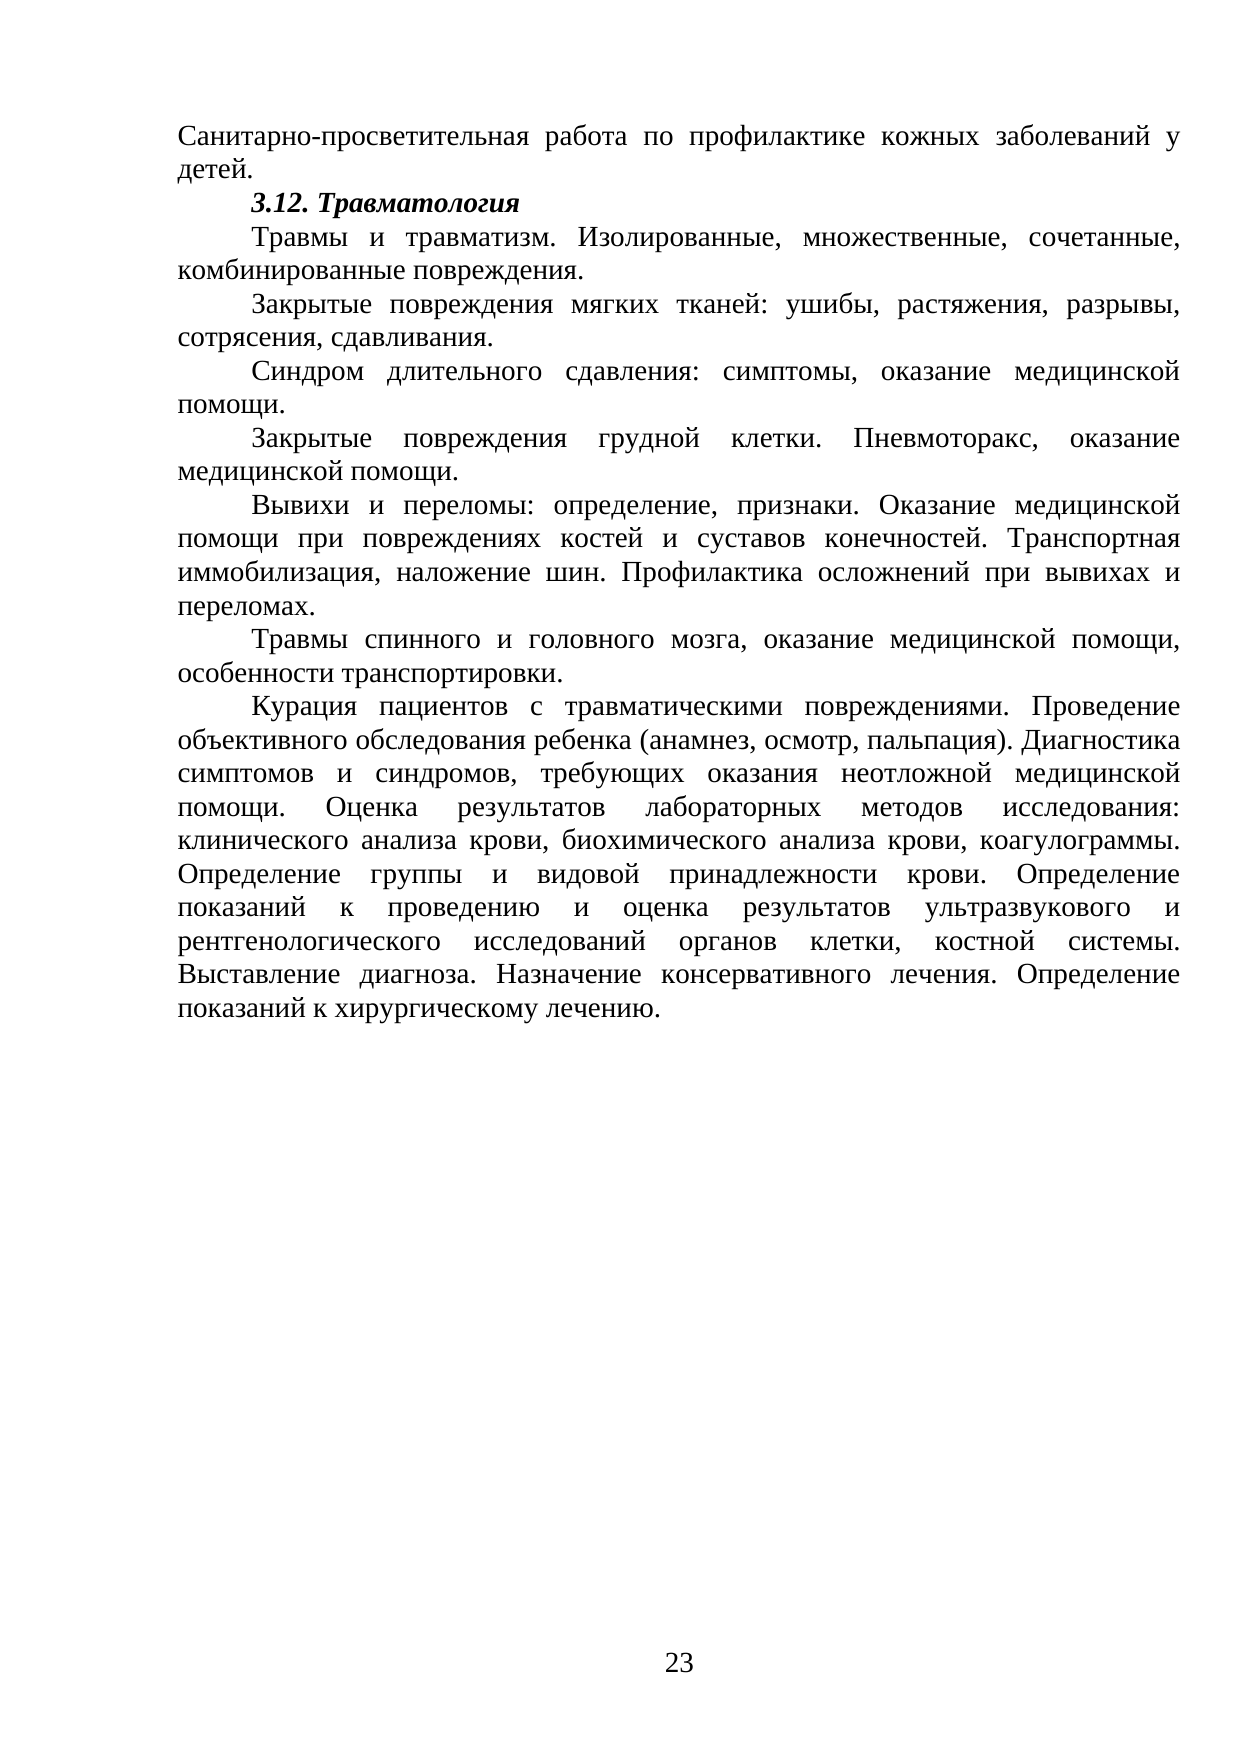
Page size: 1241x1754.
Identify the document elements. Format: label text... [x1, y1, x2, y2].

text Вывихи и переломы: определение, признаки. Оказание медицинской помощи при повреждениях костей и суставов конечностей. Транспортная иммобилизация, наложение шин. Профилактика осложнений при вывихах и переломах. [177, 487, 1181, 621]
text Закрытые повреждения мягких тканей: ушибы, растяжения, разрывы, сотрясения, сдавливания. [177, 286, 1181, 353]
text Закрытые повреждения грудной клетки. Пневмоторакс, оказание медицинской помощи. [177, 420, 1181, 487]
text Травмы спинного и головного мозга, оказание медицинской помощи, особенности транспортировки. [177, 621, 1181, 688]
text Синдром длительного сдавления: симптомы, оказание медицинской помощи. [177, 353, 1181, 420]
text 3.12. Травматология [177, 185, 1181, 219]
text Травмы и травматизм. Изолированные, множественные, сочетанные, комбинированные повреждения. [177, 219, 1181, 286]
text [177, 118, 1181, 185]
text Курация пациентов с травматическими повреждениями. Проведение объективного обследования ребенка (анамнез, осмотр, пальпация). Диагностика симптомов и синдромов, требующих оказания неотложной медицинской помощи. Оценка результатов лабораторных методов исследования: клинического анализа крови, биохимического анализа крови, коагулограммы. Определение группы и видовой принадлежности крови. Определение показаний к проведению и оценка результатов ультразвукового и рентгенологического исследований органов клетки, костной системы. Выставление диагноза. Назначение консервативного лечения. Определение показаний к хирургическому лечению. [177, 688, 1181, 1024]
